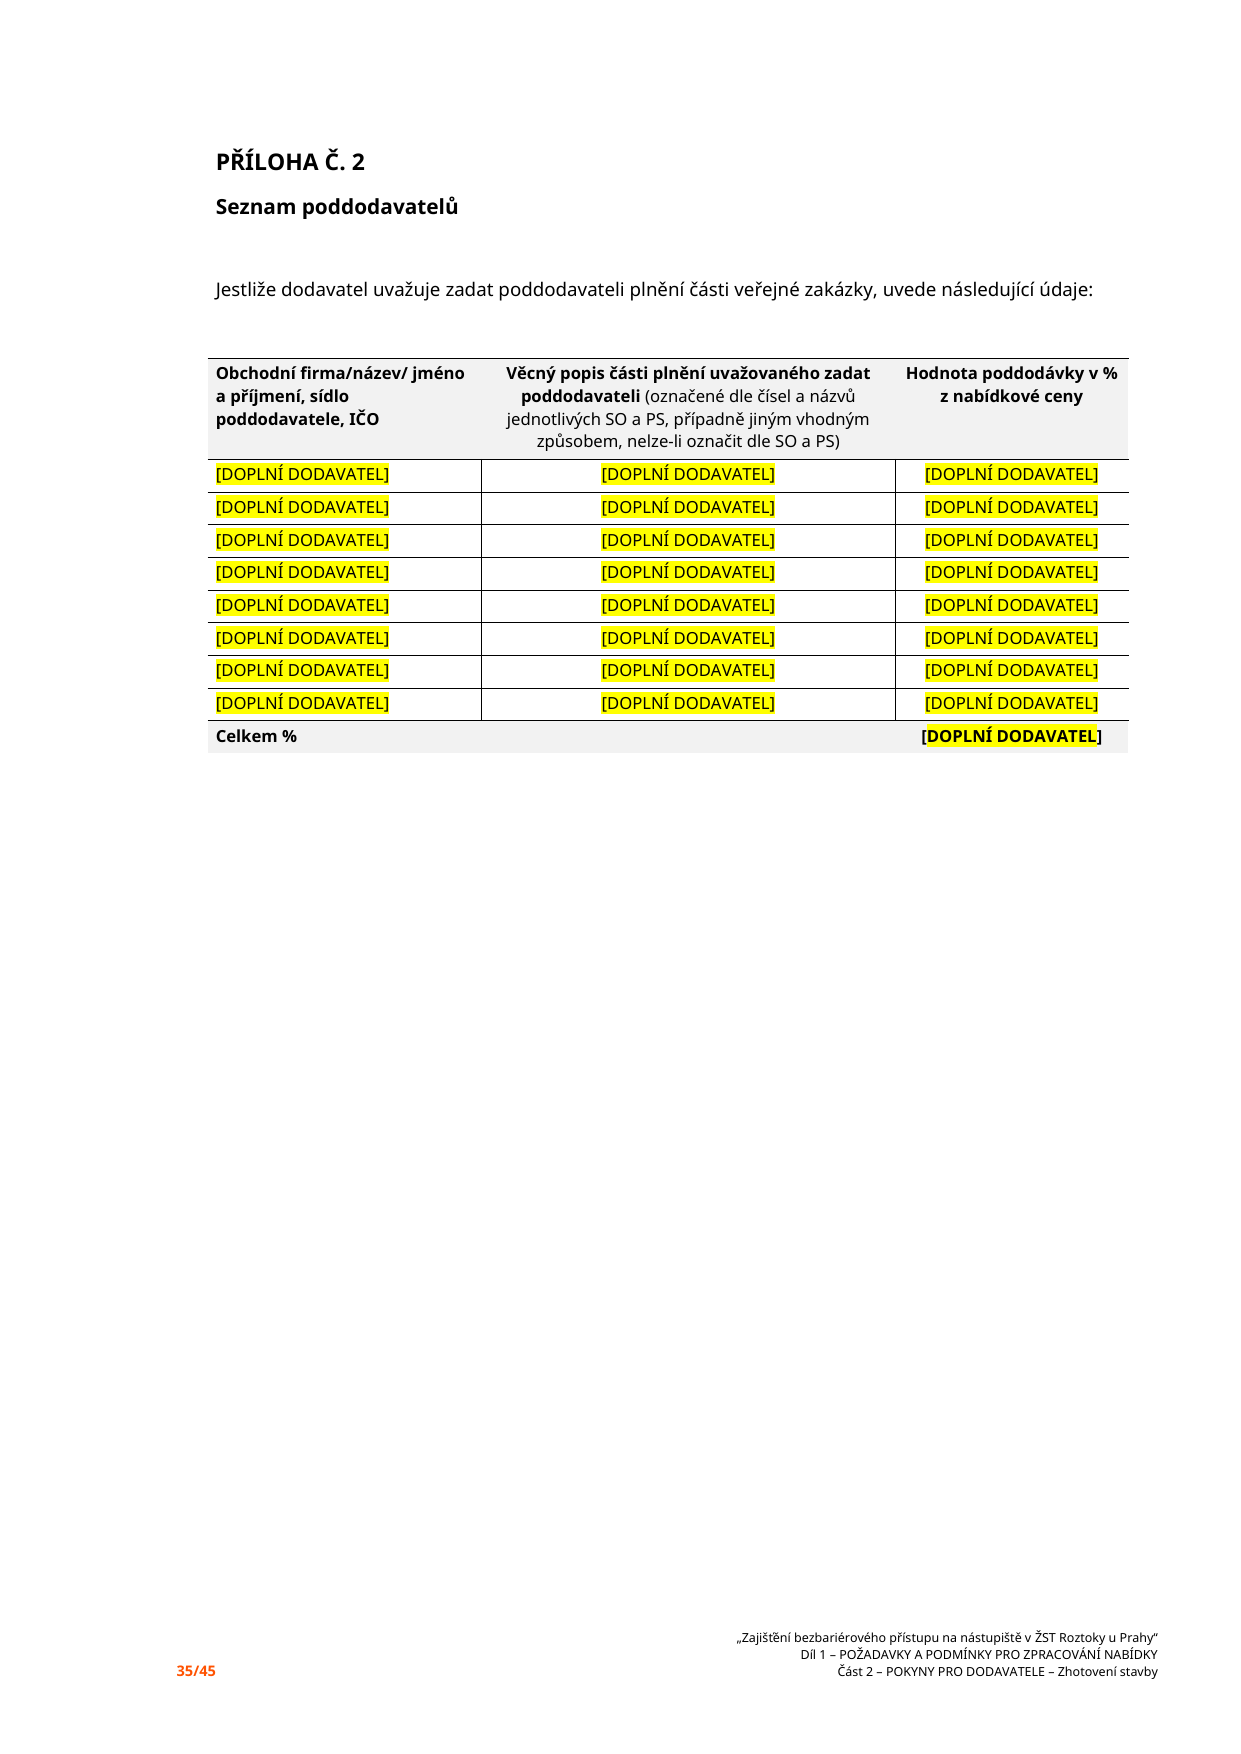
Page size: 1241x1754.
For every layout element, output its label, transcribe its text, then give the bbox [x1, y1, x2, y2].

table_cell [DOPLNÍ DODAVATEL] [895, 721, 1128, 753]
table_cell [DOPLNÍ DODAVATEL] [482, 656, 895, 688]
table_cell [DOPLNÍ DODAVATEL] [208, 689, 481, 720]
table_cell [DOPLNÍ DODAVATEL] [896, 493, 1128, 524]
table_cell [DOPLNÍ DODAVATEL] [208, 493, 481, 524]
table_cell [DOPLNÍ DODAVATEL] [896, 623, 1128, 655]
table_cell Celkem % [208, 721, 481, 753]
table_header Hodnota poddodávky v % z nabídkové ceny [895, 359, 1128, 459]
table_cell [DOPLNÍ DODAVATEL] [896, 689, 1128, 720]
table_cell [DOPLNÍ DODAVATEL] [208, 525, 481, 557]
table_cell [DOPLNÍ DODAVATEL] [482, 460, 895, 491]
table_cell [DOPLNÍ DODAVATEL] [896, 558, 1128, 589]
text Příloha č. 2 [216, 146, 1122, 177]
table_cell [DOPLNÍ DODAVATEL] [482, 493, 895, 524]
table_cell [DOPLNÍ DODAVATEL] [208, 460, 481, 491]
table_cell [DOPLNÍ DODAVATEL] [208, 591, 481, 622]
table_cell [DOPLNÍ DODAVATEL] [482, 689, 895, 720]
table_cell [481, 721, 895, 753]
table_cell [DOPLNÍ DODAVATEL] [482, 623, 895, 655]
table_cell [DOPLNÍ DODAVATEL] [482, 558, 895, 589]
table_cell [DOPLNÍ DODAVATEL] [896, 460, 1128, 491]
table_cell [DOPLNÍ DODAVATEL] [208, 656, 481, 688]
text Seznam poddodavatelů [216, 192, 1122, 221]
table_cell [DOPLNÍ DODAVATEL] [896, 525, 1128, 557]
table_cell [DOPLNÍ DODAVATEL] [208, 558, 481, 589]
table_header Věcný popis části plnění uvažovaného zadat poddodavateli (označené dle čísel a názvů jednotlivých SO a PS, případně jiným vhodným způsobem, nelze-li označit dle SO a PS) [481, 359, 895, 459]
table_header Obchodní firma/název/ jméno a příjmení, sídlo poddodavatele, IČO [208, 359, 481, 459]
table_cell [DOPLNÍ DODAVATEL] [482, 591, 895, 622]
table_cell [DOPLNÍ DODAVATEL] [896, 656, 1128, 688]
table_cell [DOPLNÍ DODAVATEL] [482, 525, 895, 557]
table_cell [DOPLNÍ DODAVATEL] [896, 591, 1128, 622]
table_cell [DOPLNÍ DODAVATEL] [208, 623, 481, 655]
text Jestliže dodavatel uvažuje zadat poddodavateli plnění části veřejné zakázky, uvede následující údaje: [216, 277, 1122, 302]
